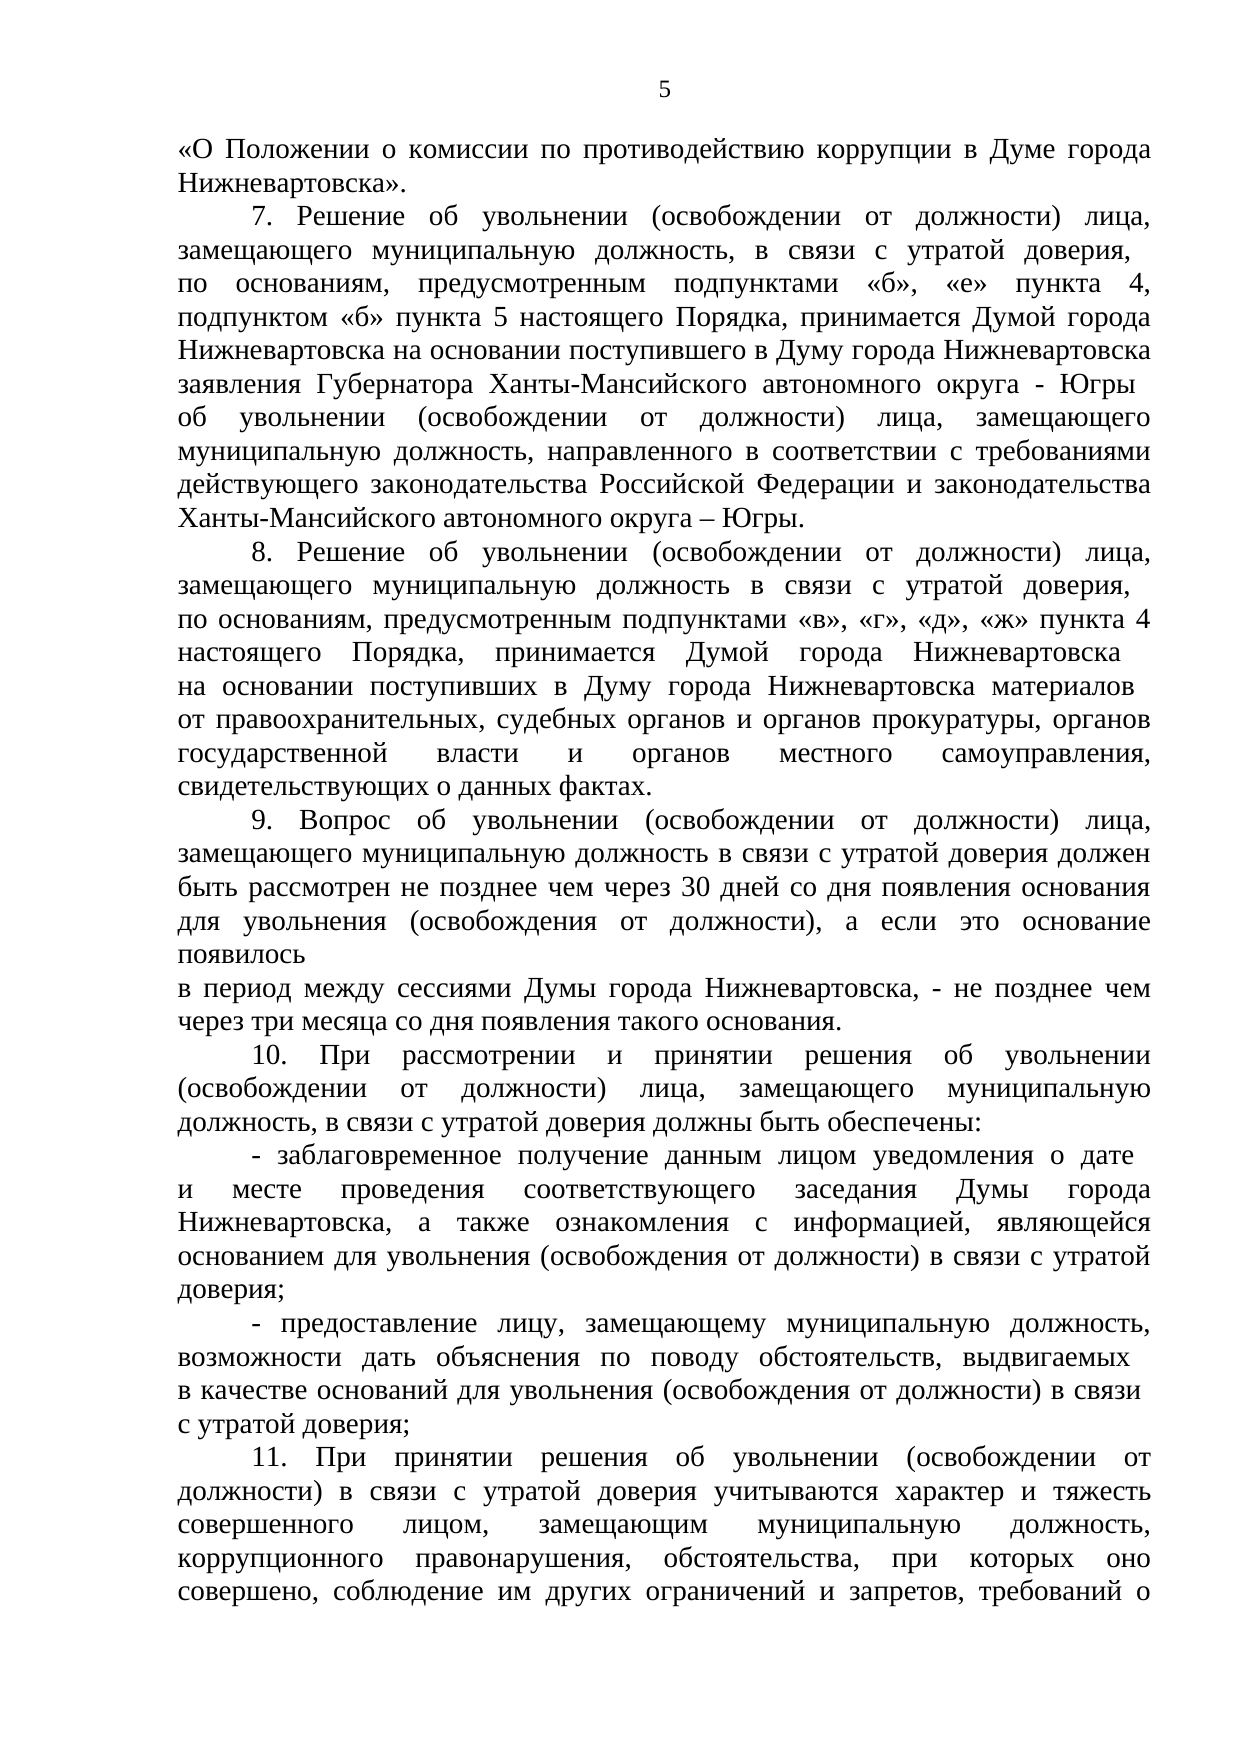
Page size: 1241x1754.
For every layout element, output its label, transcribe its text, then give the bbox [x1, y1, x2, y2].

text 9. Вопрос об увольнении (освобождении от должности) лица, замещающего муниципальную должность в связи с утратой доверия должен быть рассмотрен не позднее чем через 30 дней со дня появления основания для увольнения (освобождения от должности), а если это основание появилось в период между сессиями Думы города Нижневартовска, - не позднее чем через три месяца со дня появления такого основания. [177, 802, 1152, 1037]
text - заблаговременное получение данным лицом уведомления о дате и месте проведения соответствующего заседания Думы города Нижневартовска, а также ознакомления с информацией, являющейся основанием для увольнения (освобождения от должности) в связи с утратой доверия; [177, 1137, 1152, 1305]
text 8. Решение об увольнении (освобождении от должности) лица, замещающего муниципальную должность в связи с утратой доверия, по основаниям, предусмотренным подпунктами «в», «г», «д», «ж» пункта 4 настоящего Порядка, принимается Думой города Нижневартовска на основании поступивших в Думу города Нижневартовска материалов от правоохранительных, судебных органов и органов прокуратуры, органов государственной власти и органов местного самоуправления, свидетельствующих о данных фактах. [177, 534, 1152, 802]
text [177, 131, 1152, 198]
text 10. При рассмотрении и принятии решения об увольнении (освобождении от должности) лица, замещающего муниципальную должность, в связи с утратой доверия должны быть обеспечены: [177, 1037, 1152, 1137]
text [177, 1439, 1152, 1607]
text 7. Решение об увольнении (освобождении от должности) лица, замещающего муниципальную должность, в связи с утратой доверия, по основаниям, предусмотренным подпунктами «б», «е» пункта 4, подпунктом «б» пункта 5 настоящего Порядка, принимается Думой города Нижневартовска на основании поступившего в Думу города Нижневартовска заявления Губернатора Ханты-Мансийского автономного округа - Югры об увольнении (освобождении от должности) лица, замещающего муниципальную должность, направленного в соответствии с требованиями действующего законодательства Российской Федерации и законодательства Ханты-Мансийского автономного округа – Югры. [177, 198, 1152, 534]
text - предоставление лицу, замещающему муниципальную должность, возможности дать объяснения по поводу обстоятельств, выдвигаемых в качестве оснований для увольнения (освобождения от должности) в связи с утратой доверия; [177, 1305, 1152, 1439]
